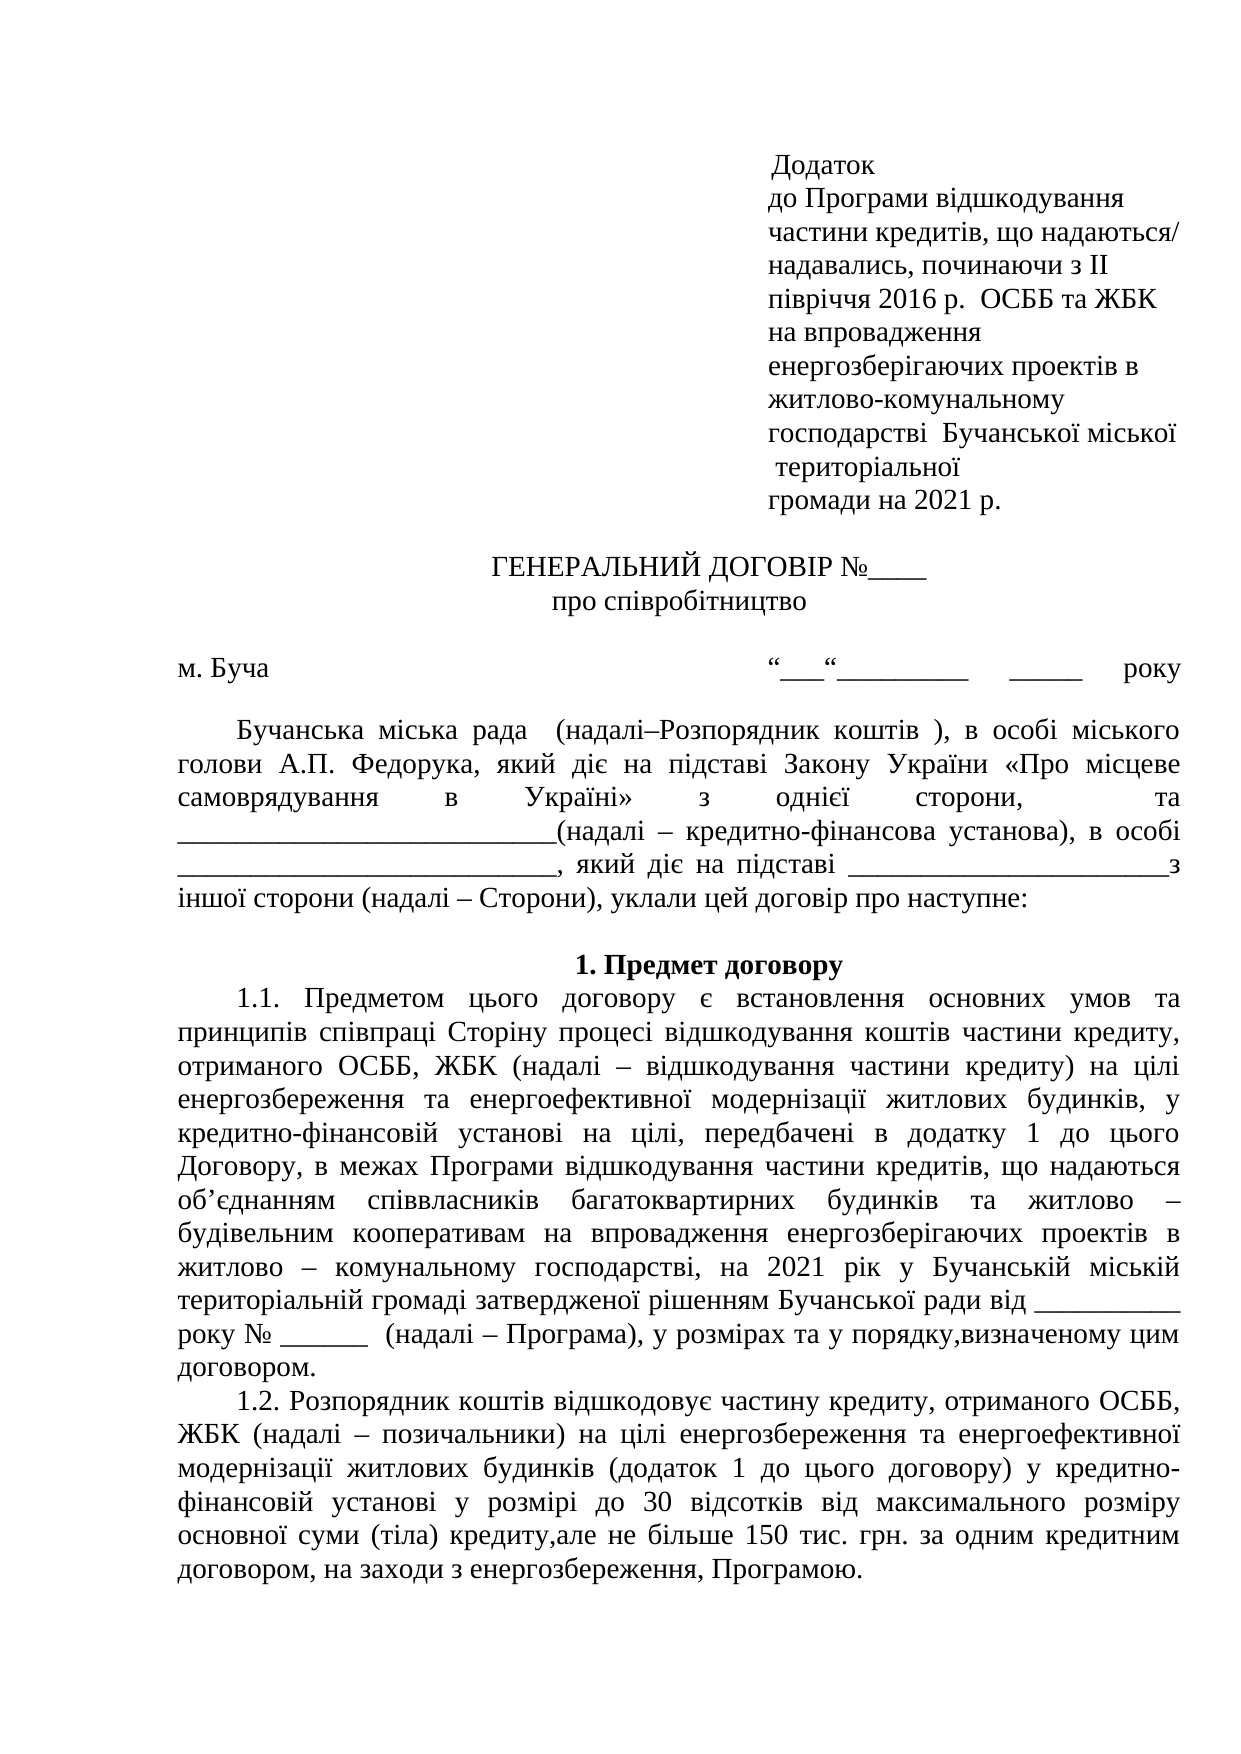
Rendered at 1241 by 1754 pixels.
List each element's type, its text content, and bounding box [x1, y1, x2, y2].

text житлово-комунальному [177, 382, 1181, 415]
text надавались, починаючи з II [177, 247, 1181, 281]
text 1.1. Предметом цього договору є встановлення основних умов та принципів співпраці Сторіну процесі відшкодування коштів частини кредиту, отриманого ОСББ, ЖБК (надалі – відшкодування частини кредиту) на цілі енергозбереження та енергоефективної модернізації житлових будинків, у кредитно-фінансовій установі на цілі, передбачені в додатку 1 до цього Договору, в межах Програми відшкодування частини кредитів, що надаються об’єднанням співвласників багатоквартирних будинків та житлово – будівельним кооперативам на впровадження енергозберігаючих проектів в житлово – комунальному господарстві, на 2021 рік у Бучанській міській територіальній громаді затвердженої рішенням Бучанської ради від __________ року № ______ (надалі – Програма), у розмірах та у порядку,визначеному цим договором. [177, 981, 1181, 1383]
text територіальної [177, 449, 1181, 482]
text до Програми відшкодування [177, 180, 1181, 214]
text Бучанська міська рада (надалі–Розпорядник коштів ), в особі міського голови А.П. Федорука, який діє на підставі Закону України «Про місцеве самоврядування в Україні» з однієї сторони, та __________________________(надалі – кредитно-фінансова установа), в особі __________________________, який діє на підставі ______________________з іншої сторони (надалі – Сторони), уклали цей договір про наступне: [177, 712, 1181, 913]
text 1. Предмет договору [177, 947, 1181, 981]
text господарстві Бучанської міської [177, 415, 1181, 449]
text на впровадження [177, 314, 1181, 348]
text 1.2. Розпорядник коштів відшкодовує частину кредиту, отриманого ОСББ, ЖБК (надалі – позичальники) на цілі енергозбереження та енергоефективної модернізації житлових будинків (додаток 1 до цього договору) у кредитно-фінансовій установі у розмірі до 30 відсотків від максимального розміру основної суми (тіла) кредиту,але не більше 150 тис. грн. за одним кредитним договором, на заходи з енергозбереження, Програмою. [177, 1383, 1181, 1584]
text громади на 2021 р. [177, 482, 1181, 516]
text півріччя 2016 р. ОСББ та ЖБК [177, 281, 1181, 314]
text частини кредитів, що надаються/ [177, 214, 1181, 247]
text Додаток [177, 147, 1181, 180]
text ГЕНЕРАЛЬНИЙ ДОГОВІР №____ про співробітництво [177, 549, 1181, 616]
text енергозберігаючих проектів в [177, 348, 1181, 382]
text м. Буча “___“_________ _____ року [177, 616, 1181, 712]
